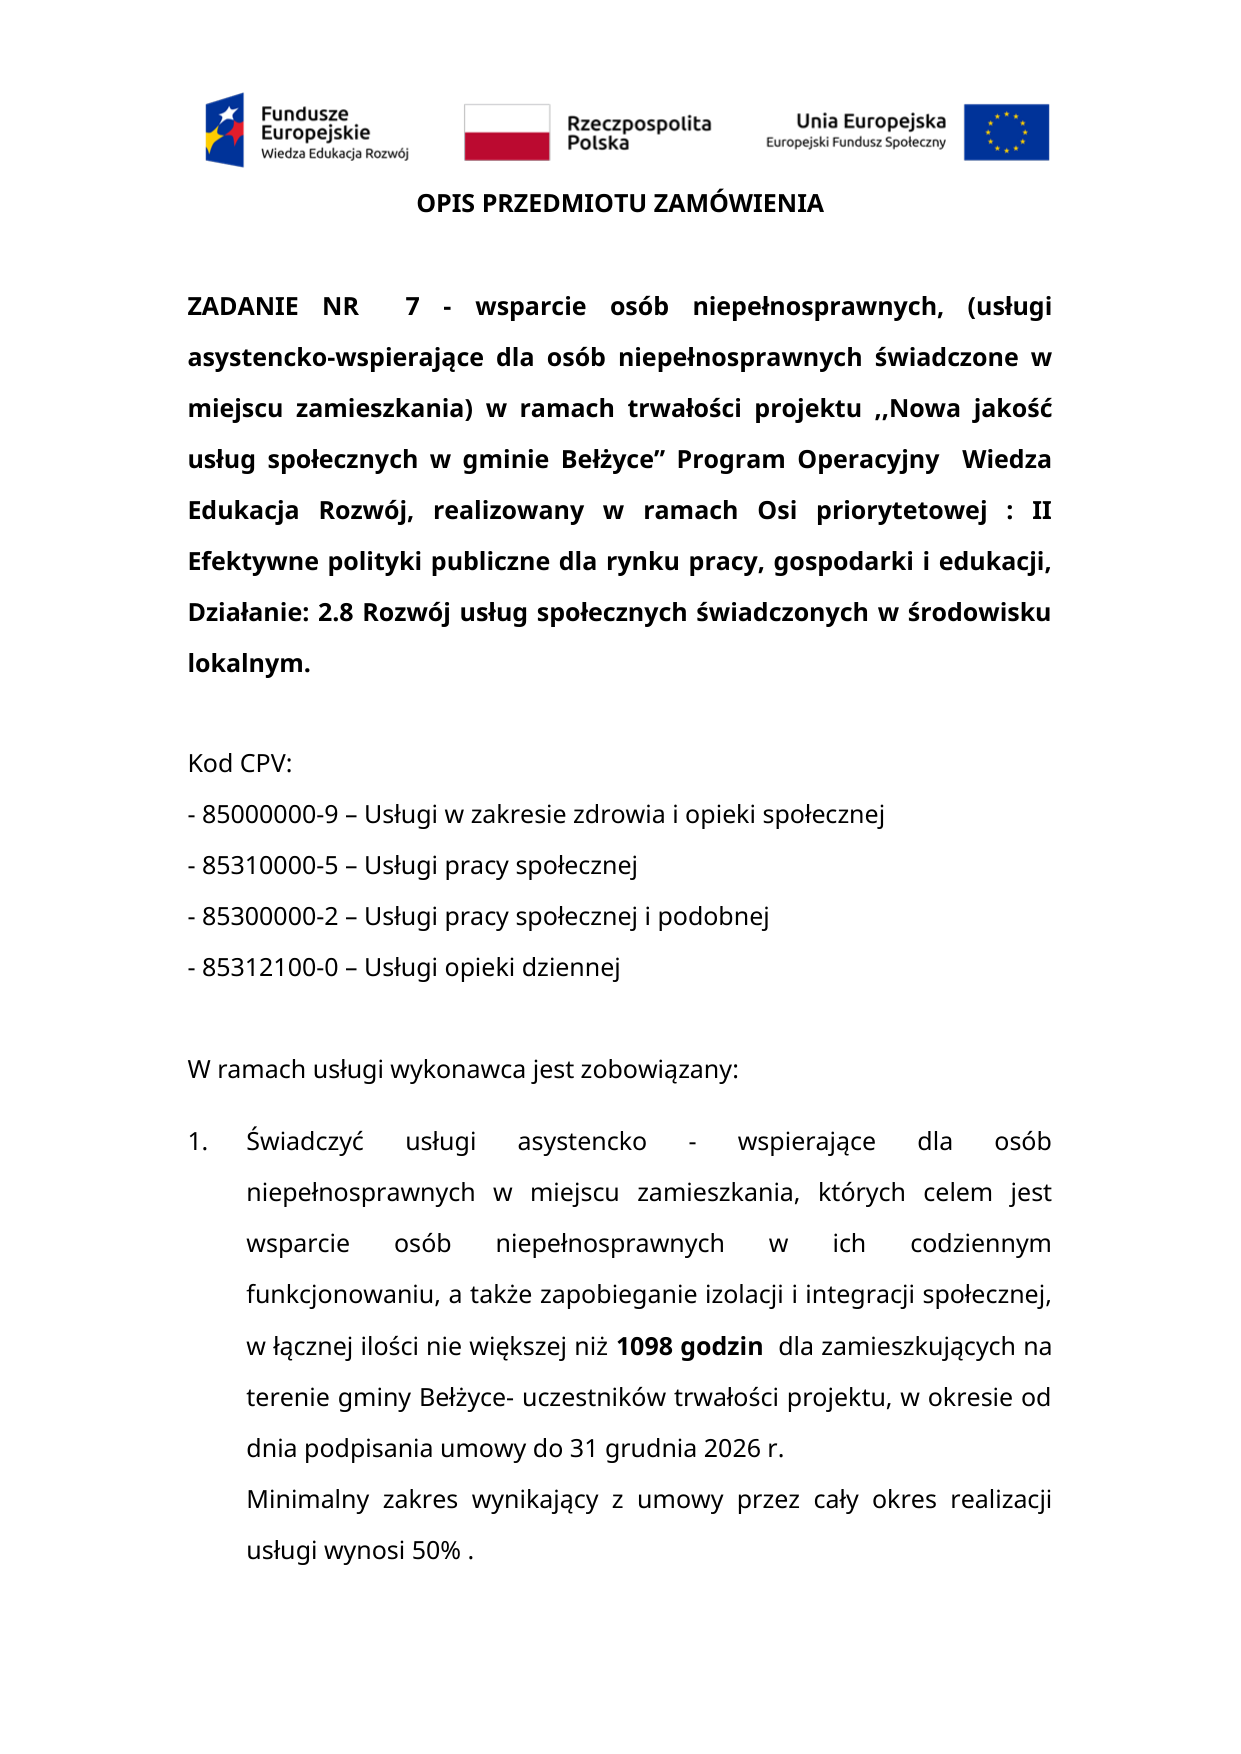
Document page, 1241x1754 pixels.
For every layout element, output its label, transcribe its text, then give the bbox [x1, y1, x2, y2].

picture [187, 75, 1068, 186]
text - 85000000-9 – Usługi w zakresie zdrowia i opieki społecznej [187, 797, 1053, 831]
text - 85310000-5 – Usługi pracy społecznej [187, 848, 1053, 882]
text ZADANIE NR 7 - wsparcie osób niepełnosprawnych, (usługi asystencko-wspierające dla osób niepełnosprawnych świadczone w miejscu zamieszkania) w ramach trwałości projektu ,,Nowa jakość usług społecznych w gminie Bełżyce” Program Operacyjny Wiedza Edukacja Rozwój, realizowany w ramach Osi priorytetowej : II Efektywne polityki publiczne dla rynku pracy, gospodarki i edukacji, Działanie: 2.8 Rozwój usług społecznych świadczonych w środowisku lokalnym. [187, 288, 1053, 679]
list Świadczyć usługi asystencko - wspierające dla osób niepełnosprawnych w miejscu zamieszkania, których celem jest wsparcie osób niepełnosprawnych w ich codziennym funkcjonowaniu, a także zapobieganie izolacji i integracji społecznej, w łącznej ilości nie większej niż 1098 godzin dla zamieszkujących na terenie gminy Bełżyce- uczestników trwałości projektu, w okresie od dnia podpisania umowy do 31 grudnia 2026 r. [187, 1124, 1053, 1464]
text - 85300000-2 – Usługi pracy społecznej i podobnej [187, 899, 1053, 933]
text W ramach usługi wykonawca jest zobowiązany: [187, 1052, 1053, 1086]
subtitle OPIS PRZEDMIOTU ZAMÓWIENIA [187, 186, 1053, 220]
text - 85312100-0 – Usługi opieki dziennej [187, 950, 1053, 984]
list Minimalny zakres wynikający z umowy przez cały okres realizacji usługi wynosi 50% . [246, 1481, 1053, 1566]
text Kod CPV: [187, 746, 1053, 780]
